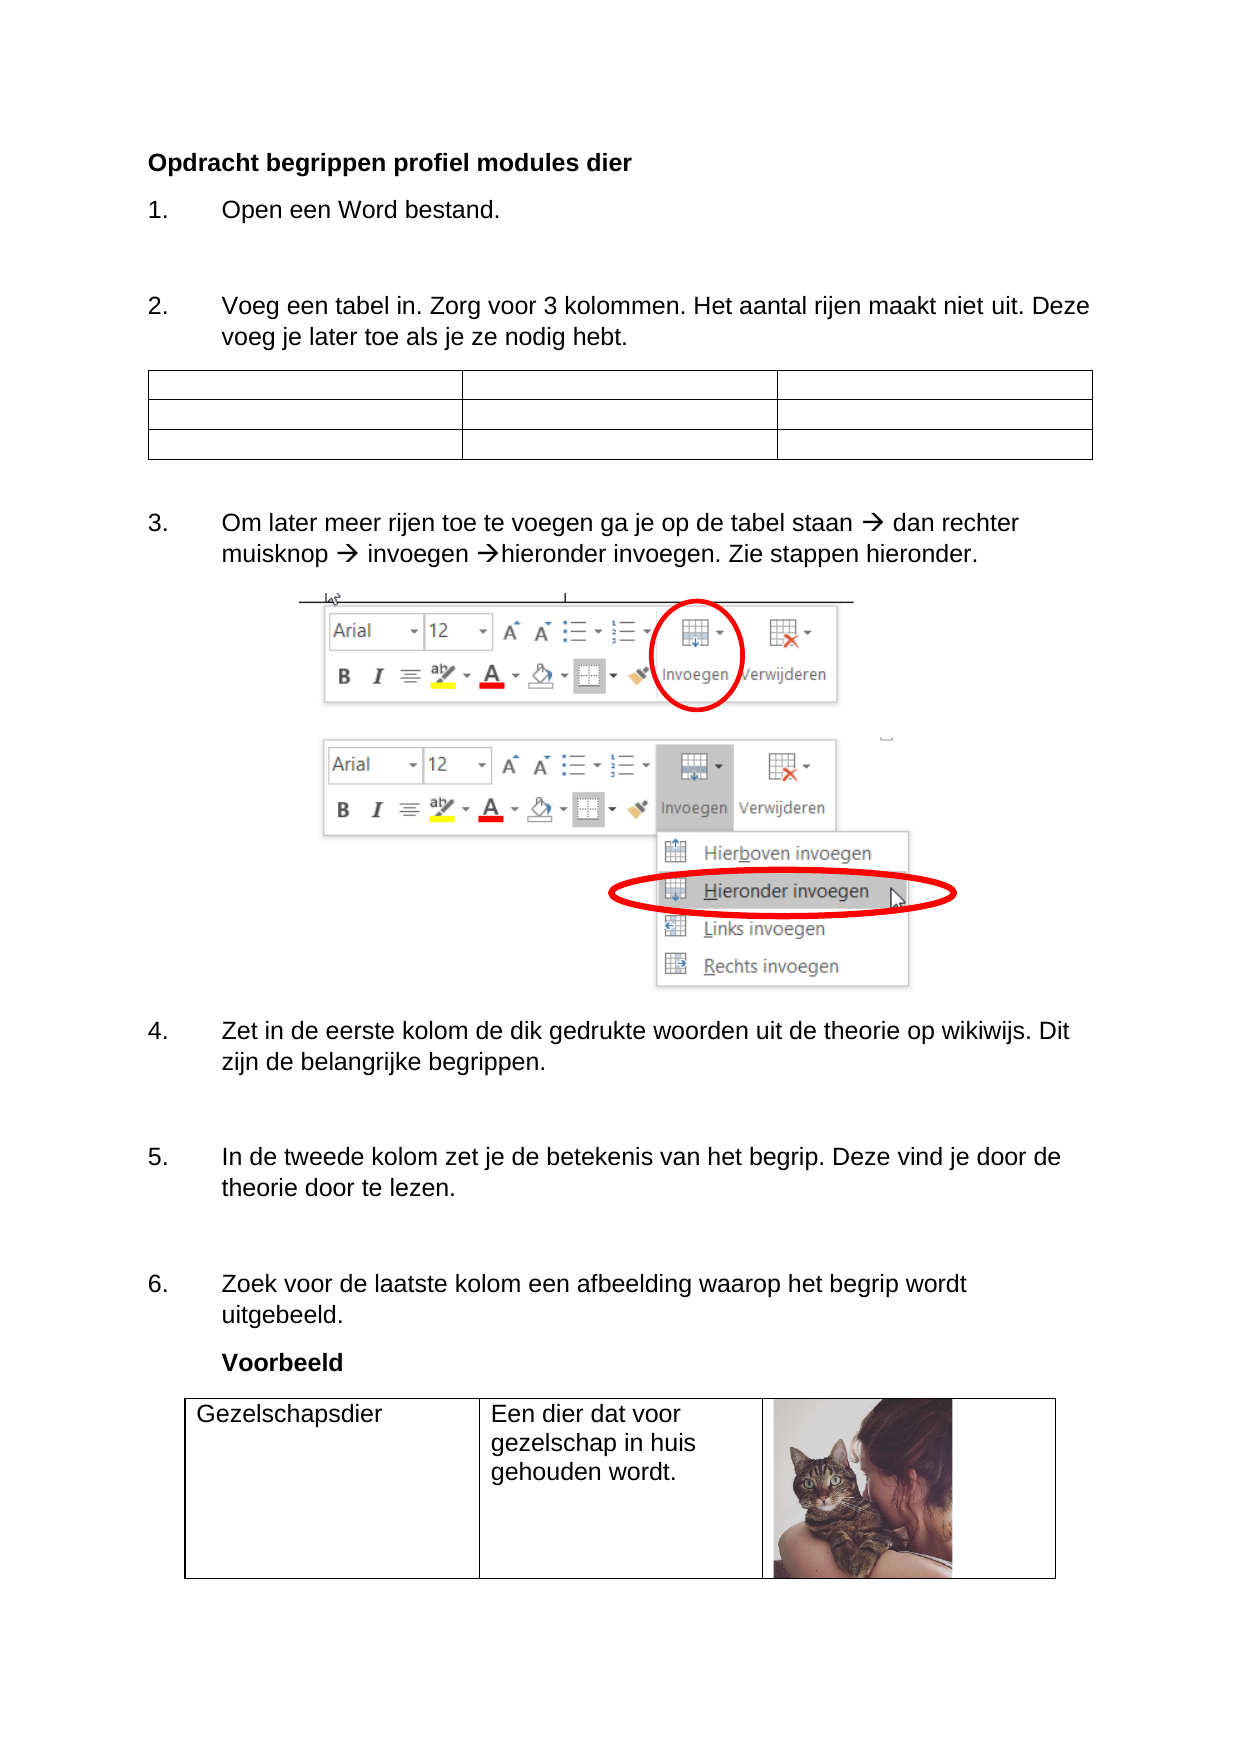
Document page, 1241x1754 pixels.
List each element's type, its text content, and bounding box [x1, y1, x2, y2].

picture [312, 737, 928, 1003]
picture [298, 593, 854, 723]
text 2. Voeg een tabel in. Zorg voor 3 kolommen. Het aantal rijen maakt niet uit. Deze voeg je later toe als je ze nodig hebt. [148, 291, 1093, 351]
table_header [953, 1399, 1055, 1578]
text Opdracht begrippen profiel modules dier [148, 148, 1093, 176]
table_header [149, 371, 462, 399]
table_cell [778, 430, 1092, 459]
table_header [763, 1399, 773, 1578]
text 1. Open een Word bestand. [148, 195, 1093, 224]
text 3. Om later meer rijen toe te voegen ga je op de tabel staan dan rechter muisknop invoegen hieronder invoegen. Zie stappen hieronder. [148, 508, 1093, 568]
text 6. Zoek voor de laatste kolom een afbeelding waarop het begrip wordt uitgebeeld. [148, 1269, 1093, 1329]
table_cell [149, 430, 462, 459]
table_cell [463, 400, 777, 429]
picture [773, 1399, 953, 1578]
table_cell [149, 400, 462, 429]
table_header [463, 371, 777, 399]
table_cell [778, 400, 1092, 429]
table_header [778, 371, 1092, 399]
text 4. Zet in de eerste kolom de dik gedrukte woorden uit de theorie op wikiwijs. Dit zijn de belangrijke begrippen. [148, 1016, 1093, 1076]
table_header Een dier dat voor gezelschap in huis gehouden wordt. [480, 1399, 762, 1578]
table_header Gezelschapsdier [186, 1399, 479, 1578]
text 5. In de tweede kolom zet je de betekenis van het begrip. Deze vind je door de theorie door te lezen. [148, 1142, 1093, 1202]
table_cell [463, 430, 777, 459]
text Voorbeeld [148, 1348, 1093, 1376]
picture [616, 873, 928, 913]
